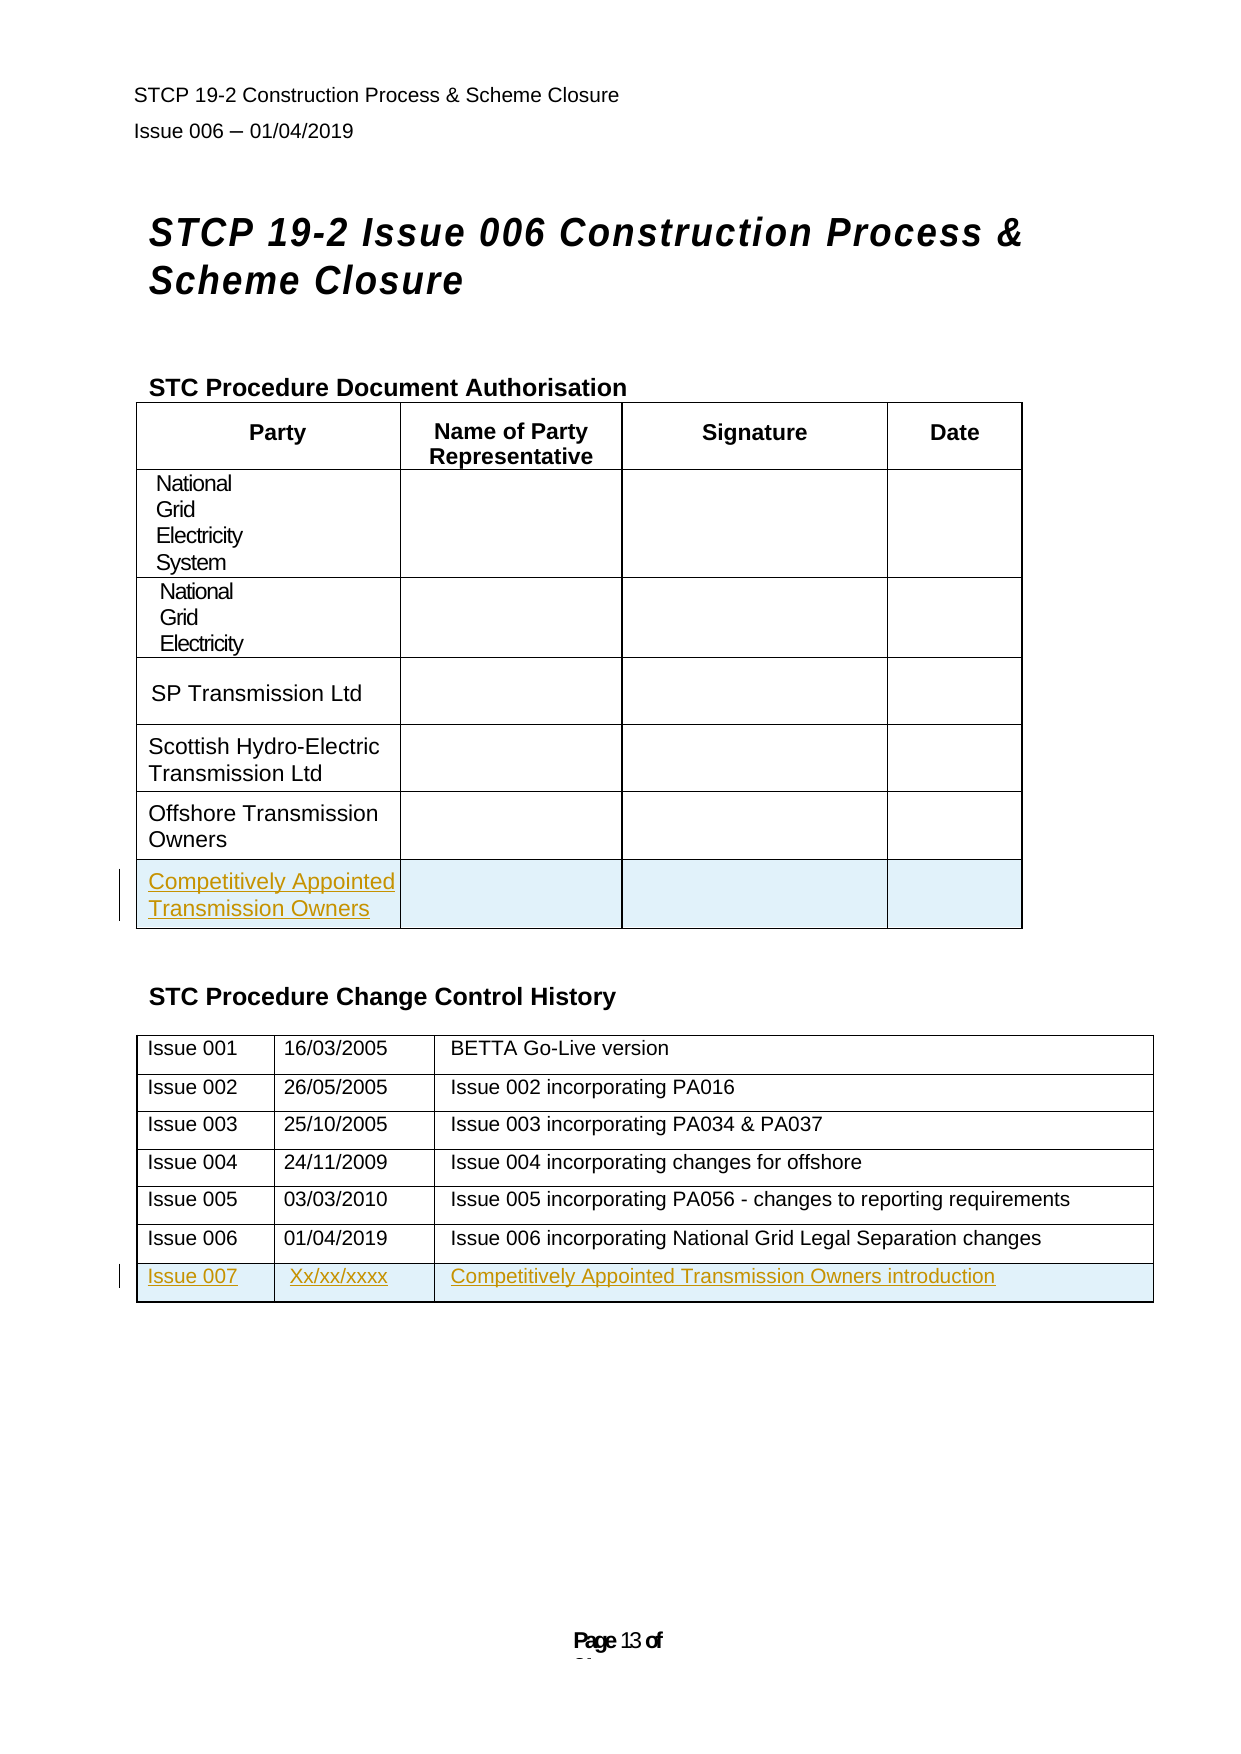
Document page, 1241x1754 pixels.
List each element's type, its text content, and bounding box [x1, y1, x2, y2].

table_cell [623, 470, 887, 577]
table_cell Offshore Transmission Owners [137, 792, 400, 859]
table_cell [401, 578, 621, 657]
table_cell Issue 005 [138, 1187, 274, 1224]
text STC Procedure Document Authorisation [148, 374, 1154, 402]
table_header Party [137, 403, 400, 469]
table_cell [623, 725, 887, 791]
text Scheme Closure [148, 256, 1154, 304]
table_cell Issue 003 [138, 1112, 274, 1148]
table_cell Issue 004 [138, 1150, 274, 1186]
table_cell National Grid Electricity Transmission plc [137, 578, 400, 657]
table_cell Issue 006 [138, 1225, 274, 1263]
table_header Date [888, 403, 1021, 469]
table_cell National Grid Electricity System Operator Ltd [137, 470, 400, 577]
text STC Procedure Change Control History [148, 982, 1154, 1011]
text STCP 19-2 Issue 006 Construction Process & [148, 208, 1154, 256]
table_cell 26/05/2005 [275, 1075, 434, 1111]
table_cell [888, 792, 1021, 859]
table_cell [888, 578, 1021, 657]
text STCP 19-2 Construction Process & Scheme Closure Issue 006 – 01/04/2019 [133, 73, 622, 146]
table_cell Issue 002 incorporating PA016 [435, 1075, 1153, 1111]
table_cell [888, 725, 1021, 791]
table_cell [623, 792, 887, 859]
table_cell 25/10/2005 [275, 1112, 434, 1148]
table_cell [401, 725, 621, 791]
table_header Issue 001 [138, 1036, 274, 1073]
table_cell 01/04/2019 [275, 1225, 434, 1263]
table_cell [401, 792, 621, 859]
table_cell Issue 006 incorporating National Grid Legal Separation changes [435, 1225, 1153, 1263]
table_cell Issue 003 incorporating PA034 & PA037 [435, 1112, 1153, 1148]
table_cell [888, 470, 1021, 577]
table_cell Issue 004 incorporating changes for offshore [435, 1150, 1153, 1186]
table_cell [401, 658, 621, 724]
table_cell [888, 658, 1021, 724]
table_cell Issue 002 [138, 1075, 274, 1111]
table_cell [623, 578, 887, 657]
table_header Name of Party Representative [401, 403, 621, 469]
table_cell 24/11/2009 [275, 1150, 434, 1186]
table_cell SP Transmission Ltd [137, 658, 400, 724]
table_cell Issue 005 incorporating PA056 - changes to reporting requirements [435, 1187, 1153, 1224]
table_cell 03/03/2010 [275, 1187, 434, 1224]
table_header Signature [623, 403, 887, 469]
table_cell Scottish Hydro-Electric Transmission Ltd [137, 725, 400, 791]
table_header 16/03/2005 [275, 1036, 434, 1073]
table_header BETTA Go-Live version [435, 1036, 1153, 1073]
table_cell [401, 470, 621, 577]
table_cell [623, 658, 887, 724]
